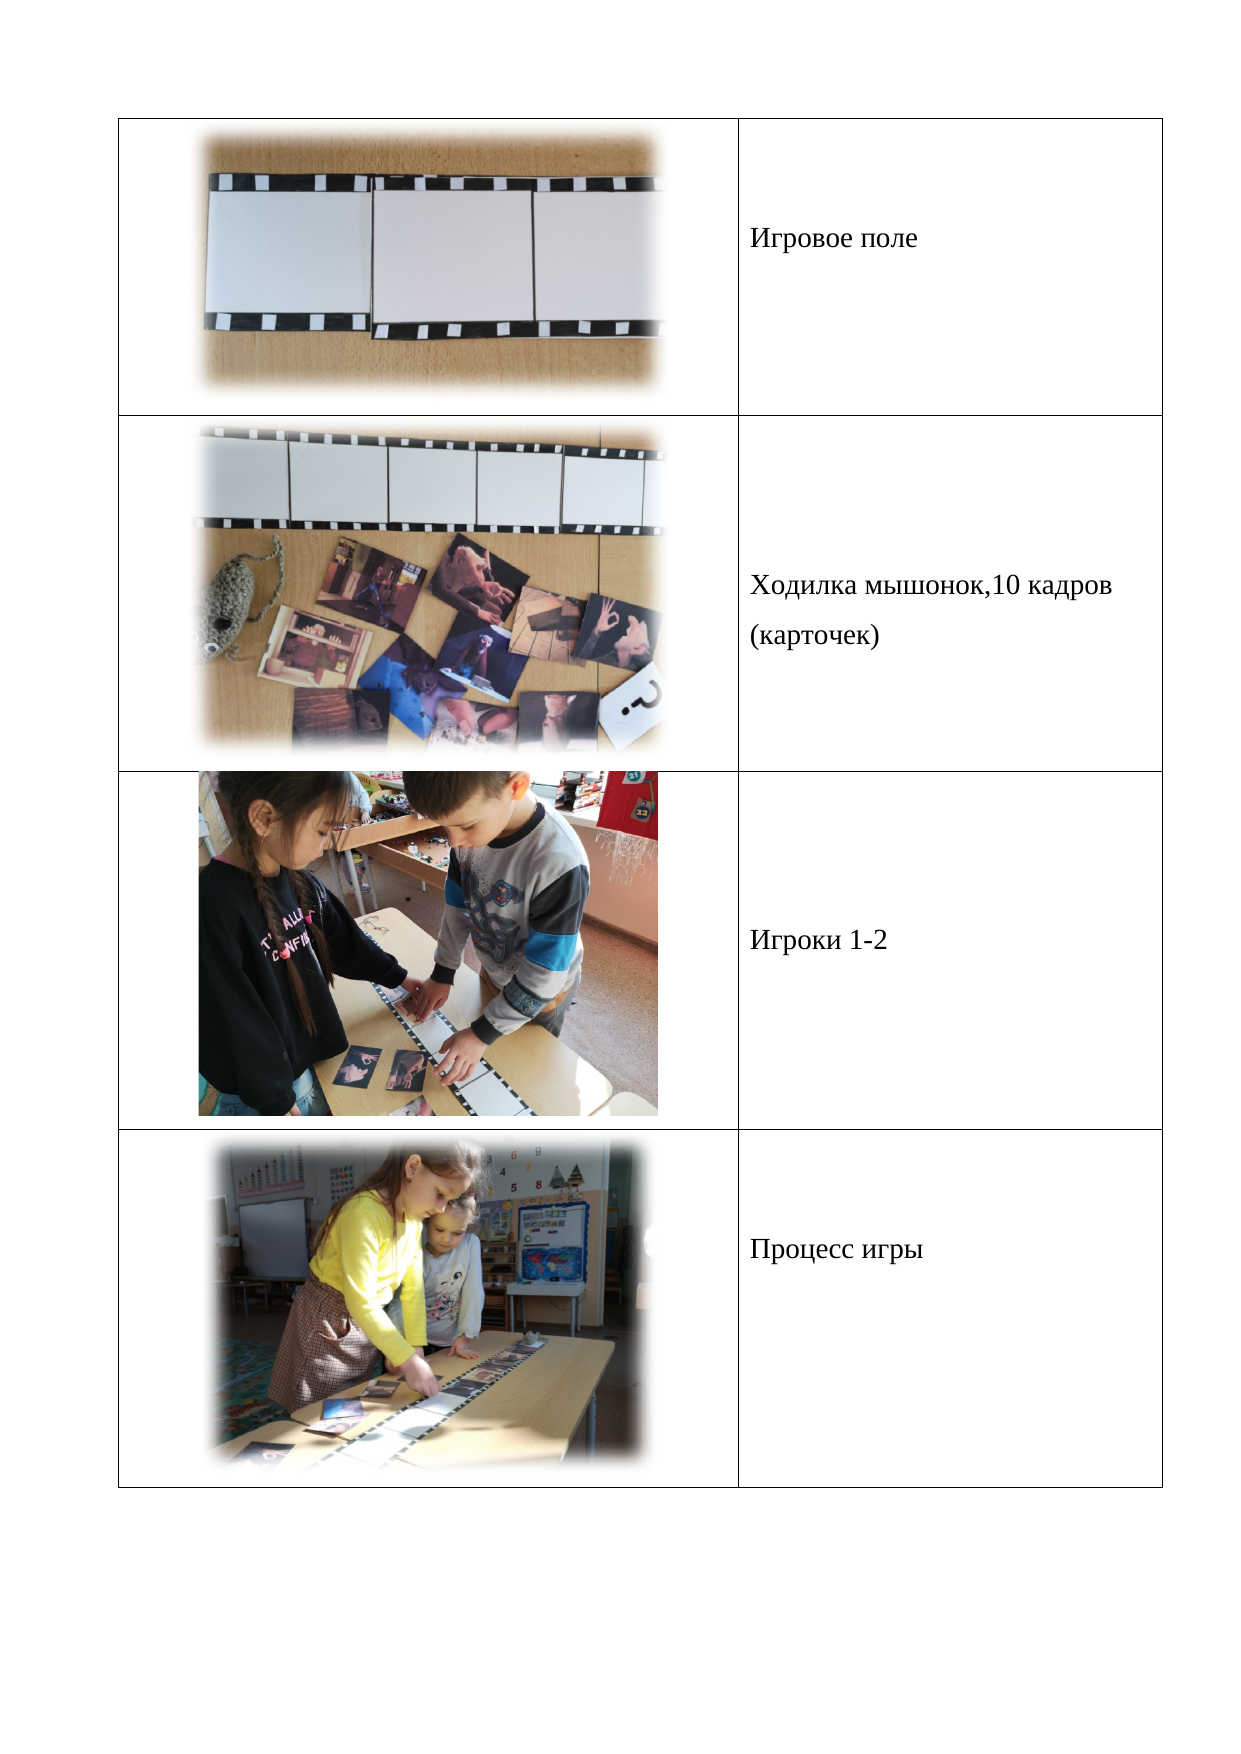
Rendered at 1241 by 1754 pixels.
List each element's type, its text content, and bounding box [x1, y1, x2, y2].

table_cell Игроки 1-2 [739, 772, 1162, 1129]
table_cell Ходилка мышонок,10 кадров (карточек) [192, 421, 666, 754]
table_cell [119, 1130, 738, 1487]
table_cell [119, 416, 738, 771]
table_cell [119, 772, 738, 1129]
table_header Игровое поле [739, 119, 1162, 415]
table_header [119, 119, 738, 415]
picture [216, 148, 642, 373]
table_cell Процесс игры [739, 1130, 1162, 1487]
picture [198, 771, 658, 1116]
picture [227, 1157, 631, 1447]
picture [217, 446, 642, 729]
table_cell Ходилка мышонок,10 кадров (карточек) [739, 416, 1162, 771]
